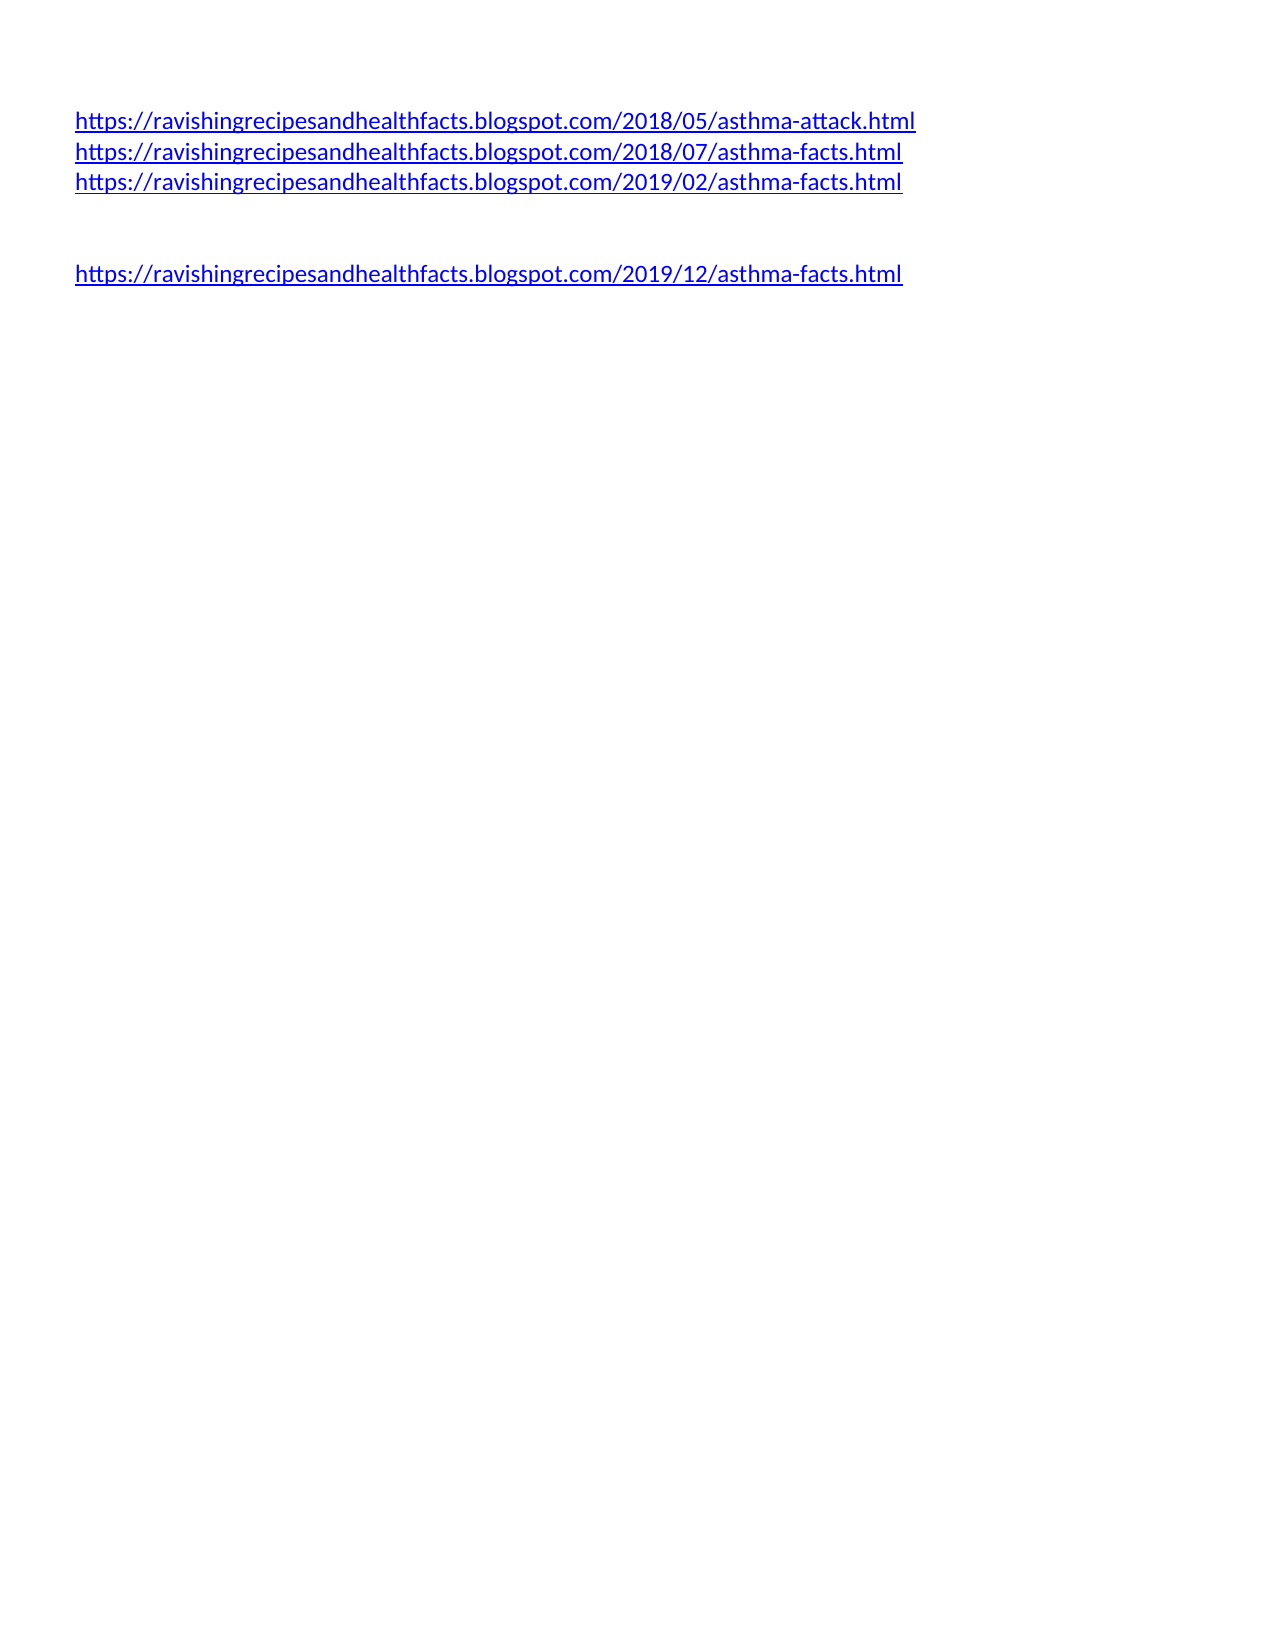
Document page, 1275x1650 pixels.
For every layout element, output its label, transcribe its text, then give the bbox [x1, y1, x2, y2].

text https://ravishingrecipesandhealthfacts.blogspot.com/2019/12/asthma-facts.html [75, 258, 1200, 289]
text https://ravishingrecipesandhealthfacts.blogspot.com/2018/05/asthma-attack.html [75, 106, 1200, 136]
text https://ravishingrecipesandhealthfacts.blogspot.com/2018/07/asthma-facts.html [75, 136, 1200, 167]
text https://ravishingrecipesandhealthfacts.blogspot.com/2019/02/asthma-facts.html [75, 167, 1200, 197]
